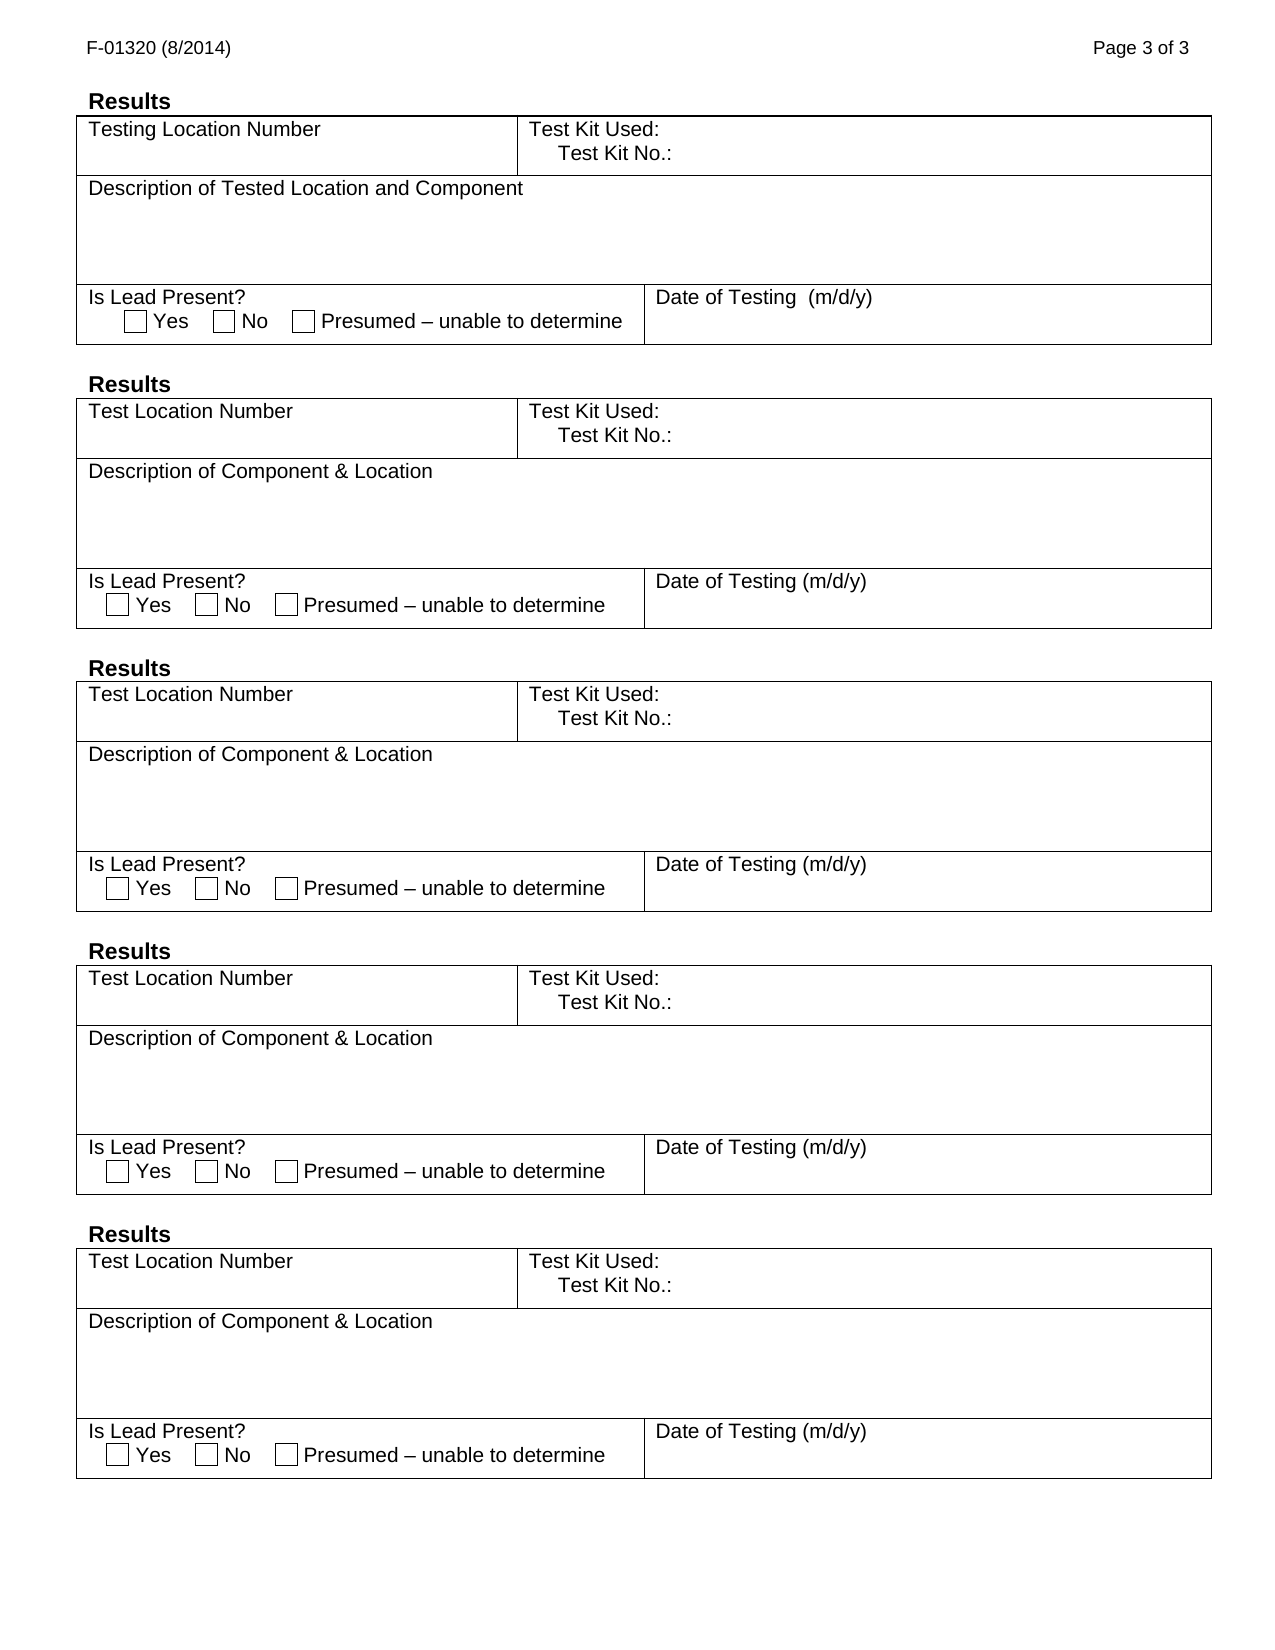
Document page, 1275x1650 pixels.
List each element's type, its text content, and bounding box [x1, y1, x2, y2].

table_cell Test Kit Used: Test Kit No.: [518, 682, 1211, 741]
table_cell Date of Testing (m/d/y) [645, 569, 1211, 627]
table_cell Results [77, 345, 1211, 398]
table_cell Test Location Number [77, 399, 517, 458]
table_cell Description of Component & Location [77, 1026, 1211, 1134]
table_cell Results [77, 1195, 1211, 1248]
table_cell Date of Testing (m/d/y) [645, 1135, 1211, 1194]
table_cell Date of Testing (m/d/y) [645, 1419, 1211, 1477]
table_cell Test Location Number [77, 966, 517, 1024]
table_cell Is Lead Present? Yes No Presumed – unable to determine [77, 1419, 644, 1477]
table_cell Is Lead Present? Yes No Presumed – unable to determine [77, 1135, 644, 1194]
table_cell Test Location Number [77, 1249, 517, 1308]
table_cell Is Lead Present? Yes No Presumed – unable to determine [77, 285, 644, 344]
table_cell Description of Component & Location [77, 742, 1211, 851]
table_cell Description of Tested Location and Component [77, 176, 1211, 284]
table_cell Description of Component & Location [77, 459, 1211, 567]
table_cell Testing Location Number [77, 117, 517, 174]
table_cell Test Kit Used: Test Kit No.: [518, 399, 1211, 458]
table_cell Test Kit Used: Test Kit No.: [518, 117, 1211, 174]
table_cell Test Kit Used: Test Kit No.: [518, 966, 1211, 1024]
table_cell Is Lead Present? Yes No Presumed – unable to determine [77, 852, 644, 911]
table_cell Is Lead Present? Yes No Presumed – unable to determine [77, 569, 644, 627]
table_cell Results [77, 912, 1211, 964]
table_cell Test Kit Used: Test Kit No.: [518, 1249, 1211, 1308]
table_cell Test Location Number [77, 682, 517, 741]
table_cell Date of Testing (m/d/y) [645, 852, 1211, 911]
table_cell Date of Testing (m/d/y) [645, 285, 1211, 344]
table_cell Description of Component & Location [77, 1309, 1211, 1417]
table_cell Results [77, 629, 1211, 681]
table_header Results [77, 86, 1211, 114]
